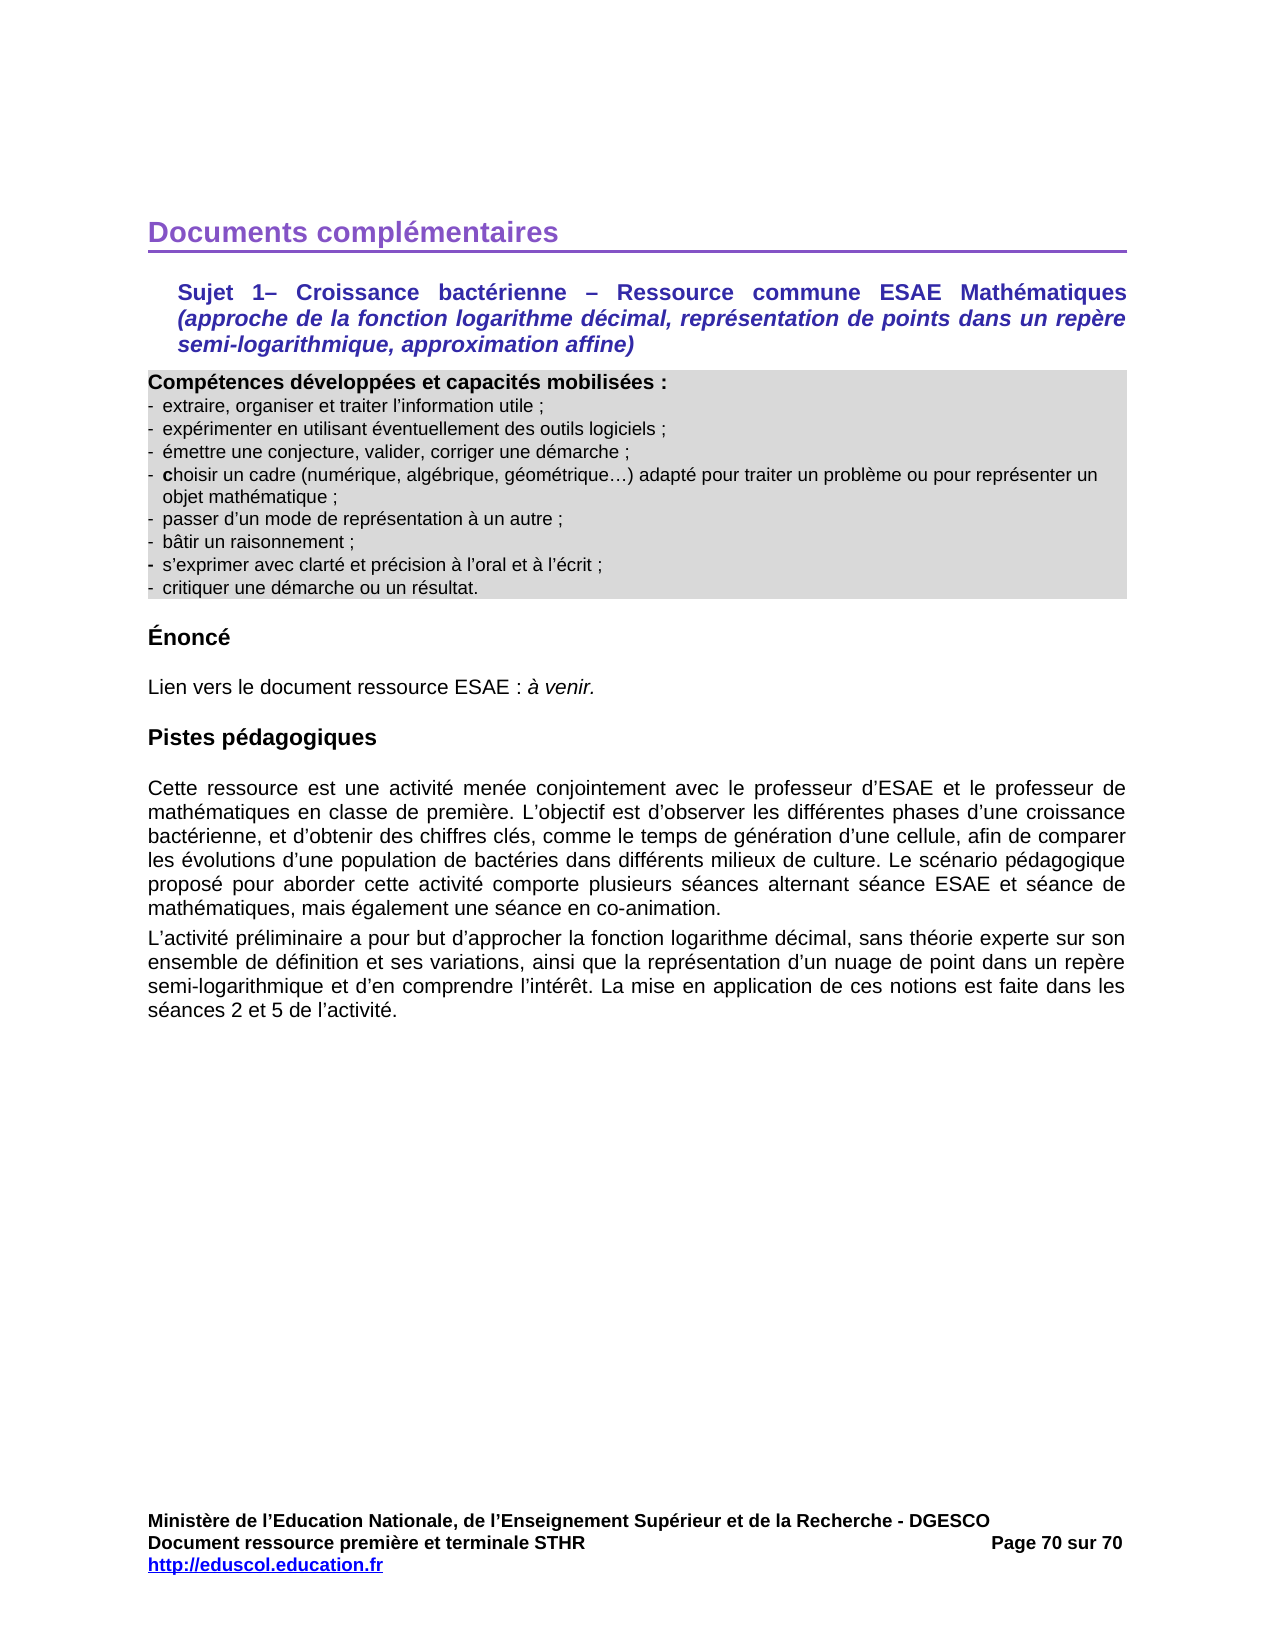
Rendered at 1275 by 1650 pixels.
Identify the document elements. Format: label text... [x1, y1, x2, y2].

list expérimenter en utilisant éventuellement des outils logiciels ; [148, 417, 1127, 440]
subtitle Pistes pédagogiques [148, 724, 1127, 751]
list extraire, organiser et traiter l’information utile ; [148, 394, 1127, 417]
list émettre une conjecture, valider, corriger une démarche ; [148, 440, 1127, 463]
subtitle Sujet 1– Croissance bactérienne – Ressource commune ESAE Mathématiques (approche de la fonction logarithme décimal, représentation de points dans un repère semi-logarithmique, approximation affine) [177, 278, 1127, 357]
text Lien vers le document ressource ESAE : à venir. [148, 675, 1127, 699]
list s’exprimer avec clarté et précision à l’oral et à l’écrit ; [148, 553, 1127, 576]
subtitle Énoncé [148, 624, 1127, 650]
list critiquer une démarche ou un résultat. [148, 576, 1127, 599]
subtitle Documents complémentaires [148, 215, 1127, 250]
text L’activité préliminaire a pour but d’approcher la fonction logarithme décimal, sans théorie experte sur son ensemble de définition et ses variations, ainsi que la représentation d’un nuage de point dans un repère semi-logarithmique et d’en comprendre l’intérêt. La mise en application de ces notions est faite dans les séances 2 et 5 de l’activité. [148, 926, 1127, 1021]
list passer d’un mode de représentation à un autre ; [148, 507, 1127, 530]
text Cette ressource est une activité menée conjointement avec le professeur d’ESAE et le professeur de mathématiques en classe de première. L’objectif est d’observer les différentes phases d’une croissance bactérienne, et d’obtenir des chiffres clés, comme le temps de génération d’une cellule, afin de comparer les évolutions d’une population de bactéries dans différents milieux de culture. Le scénario pédagogique proposé pour aborder cette activité comporte plusieurs séances alternant séance ESAE et séance de mathématiques, mais également une séance en co-animation. [148, 776, 1127, 919]
list choisir un cadre (numérique, algébrique, géométrique…) adapté pour traiter un problème ou pour représenter un objet mathématique ; [148, 463, 1127, 507]
text Compétences développées et capacités mobilisées : [148, 370, 1127, 394]
list bâtir un raisonnement ; [148, 530, 1127, 553]
